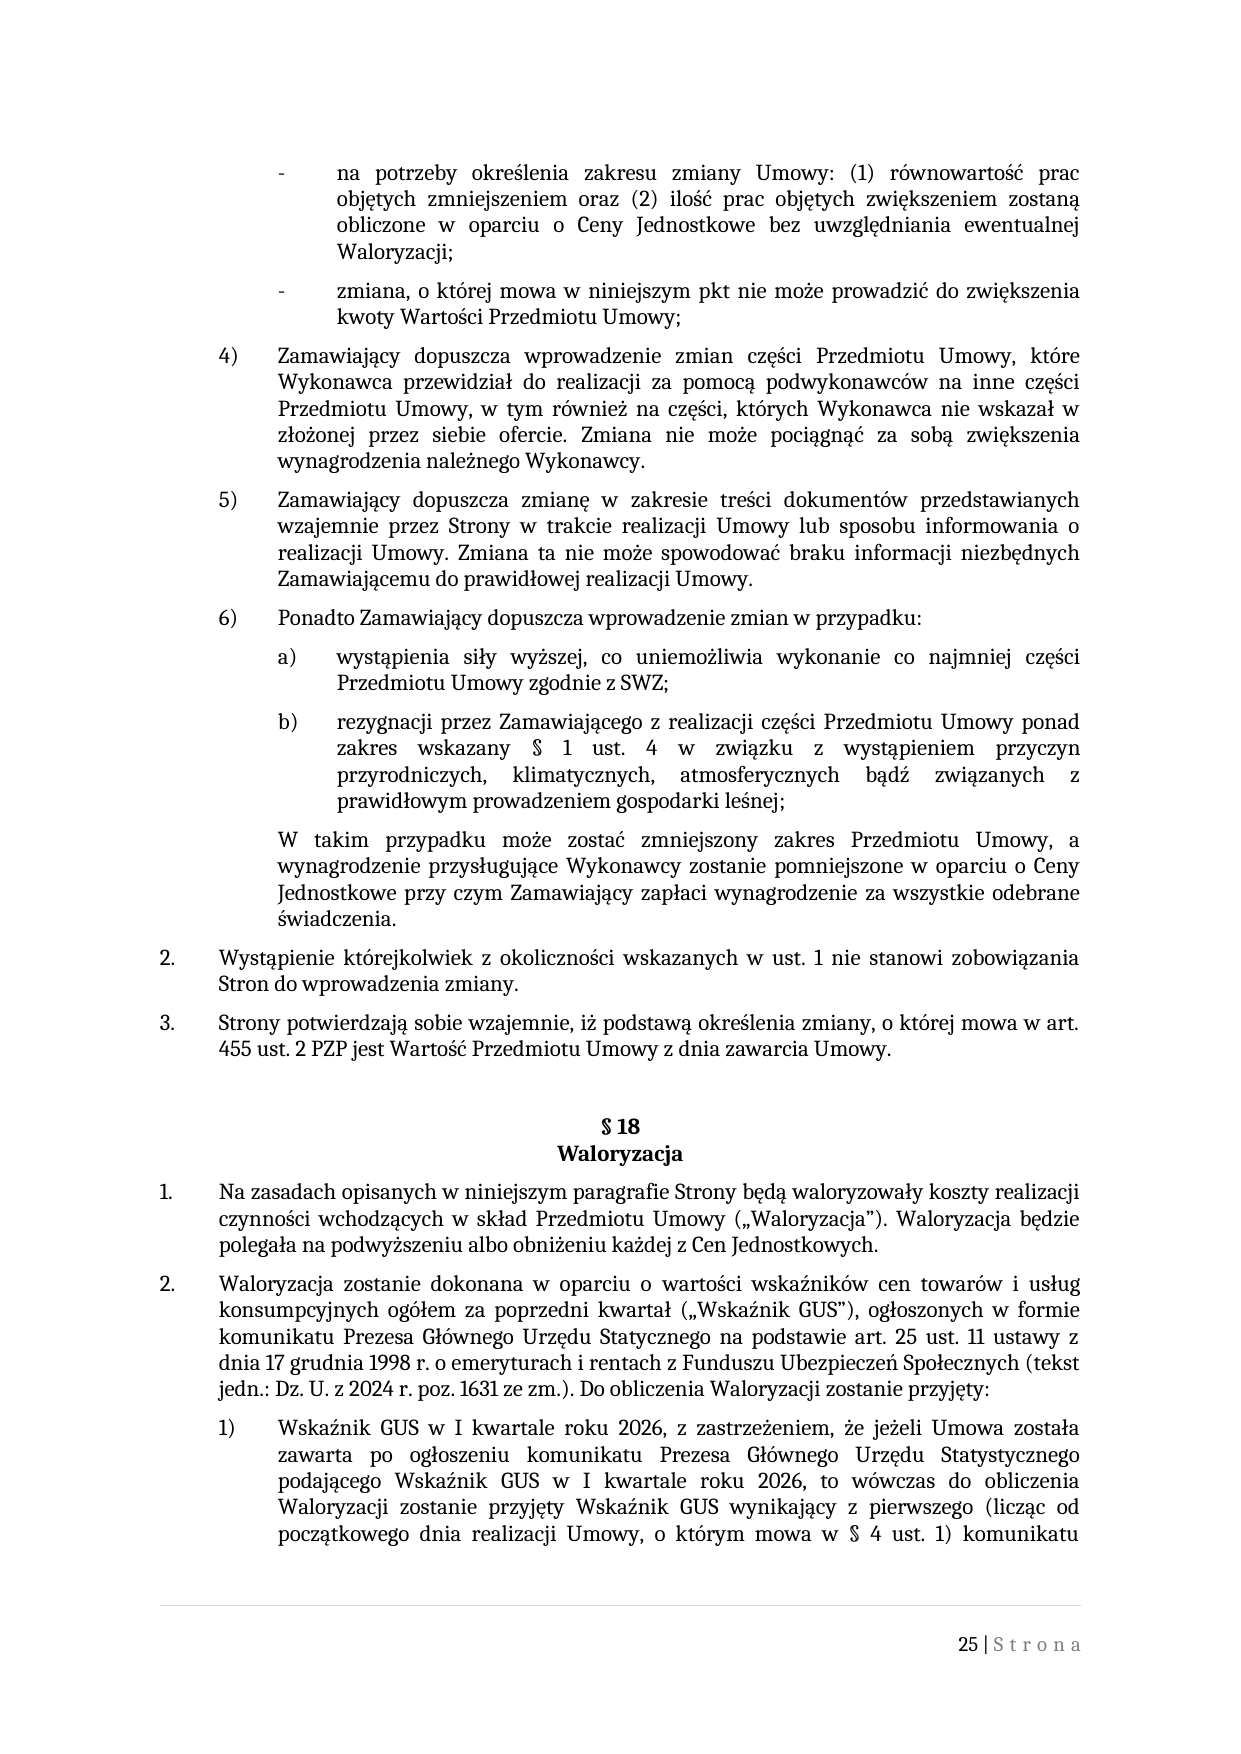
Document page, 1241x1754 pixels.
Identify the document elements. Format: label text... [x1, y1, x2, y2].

list Zamawiający dopuszcza zmianę w zakresie treści dokumentów przedstawianych wzajemnie przez Strony w trakcie realizacji Umowy lub sposobu informowania o realizacji Umowy. Zmiana ta nie może spowodować braku informacji niezbędnych Zamawiającemu do prawidłowej realizacji Umowy. [218, 487, 1081, 592]
text W takim przypadku może zostać zmniejszony zakres Przedmiotu Umowy, a wynagrodzenie przysługujące Wykonawcy zostanie pomniejszone w oparciu o Ceny Jednostkowe przy czym Zamawiający zapłaci wynagrodzenie za wszystkie odebrane świadczenia. [278, 827, 1081, 932]
list Wystąpienie którejkolwiek z okoliczności wskazanych w ust. 1 nie stanowi zobowiązania Stron do wprowadzenia zmiany. [159, 945, 1081, 997]
text 2. Waloryzacja zostanie dokonana w oparciu o wartości wskaźników cen towarów i usług konsumpcyjnych ogółem za poprzedni kwartał („Wskaźnik GUS”), ogłoszonych w formie komunikatu Prezesa Głównego Urzędu Statycznego na podstawie art. 25 ust. 11 ustawy z dnia 17 grudnia 1998 r. o emeryturach i rentach z Funduszu Ubezpieczeń Społecznych (tekst jedn.: Dz. U. z 2024 r. poz. 1631 ze zm.). Do obliczenia Waloryzacji zostanie przyjęty: [159, 1271, 1081, 1402]
list Strony potwierdzają sobie wzajemnie, iż podstawą określenia zmiany, o której mowa w art. 455 ust. 2 PZP jest Wartość Przedmiotu Umowy z dnia zawarcia Umowy. [159, 1010, 1081, 1063]
text 1. Na zasadach opisanych w niniejszym paragrafie Strony będą waloryzowały koszty realizacji czynności wchodzących w skład Przedmiotu Umowy („Waloryzacja”). Waloryzacja będzie polegała na podwyższeniu albo obniżeniu każdej z Cen Jednostkowych. [159, 1179, 1081, 1258]
text § 18 Waloryzacja [159, 1114, 1081, 1167]
text - na potrzeby określenia zakresu zmiany Umowy: (1) równowartość prac objętych zmniejszeniem oraz (2) ilość prac objętych zwiększeniem zostaną obliczone w oparciu o Ceny Jednostkowe bez uwzględniania ewentualnej Waloryzacji; [278, 159, 1081, 265]
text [218, 1415, 1081, 1547]
text a) wystąpienia siły wyższej, co uniemożliwia wykonanie co najmniej części Przedmiotu Umowy zgodnie z SWZ; [278, 644, 1081, 696]
text b) rezygnacji przez Zamawiającego z realizacji części Przedmiotu Umowy ponad zakres wskazany § 1 ust. 4 w związku z wystąpieniem przyczyn przyrodniczych, klimatycznych, atmosferycznych bądź związanych z prawidłowym prowadzeniem gospodarki leśnej; [278, 709, 1081, 814]
list Zamawiający dopuszcza wprowadzenie zmian części Przedmiotu Umowy, które Wykonawca przewidział do realizacji za pomocą podwykonawców na inne części Przedmiotu Umowy, w tym również na części, których Wykonawca nie wskazał w złożonej przez siebie ofercie. Zmiana nie może pociągnąć za sobą zwiększenia wynagrodzenia należnego Wykonawcy. [218, 343, 1081, 474]
list Ponadto Zamawiający dopuszcza wprowadzenie zmian w przypadku: [218, 605, 1081, 631]
text - zmiana, o której mowa w niniejszym pkt nie może prowadzić do zwiększenia kwoty Wartości Przedmiotu Umowy; [278, 277, 1081, 330]
